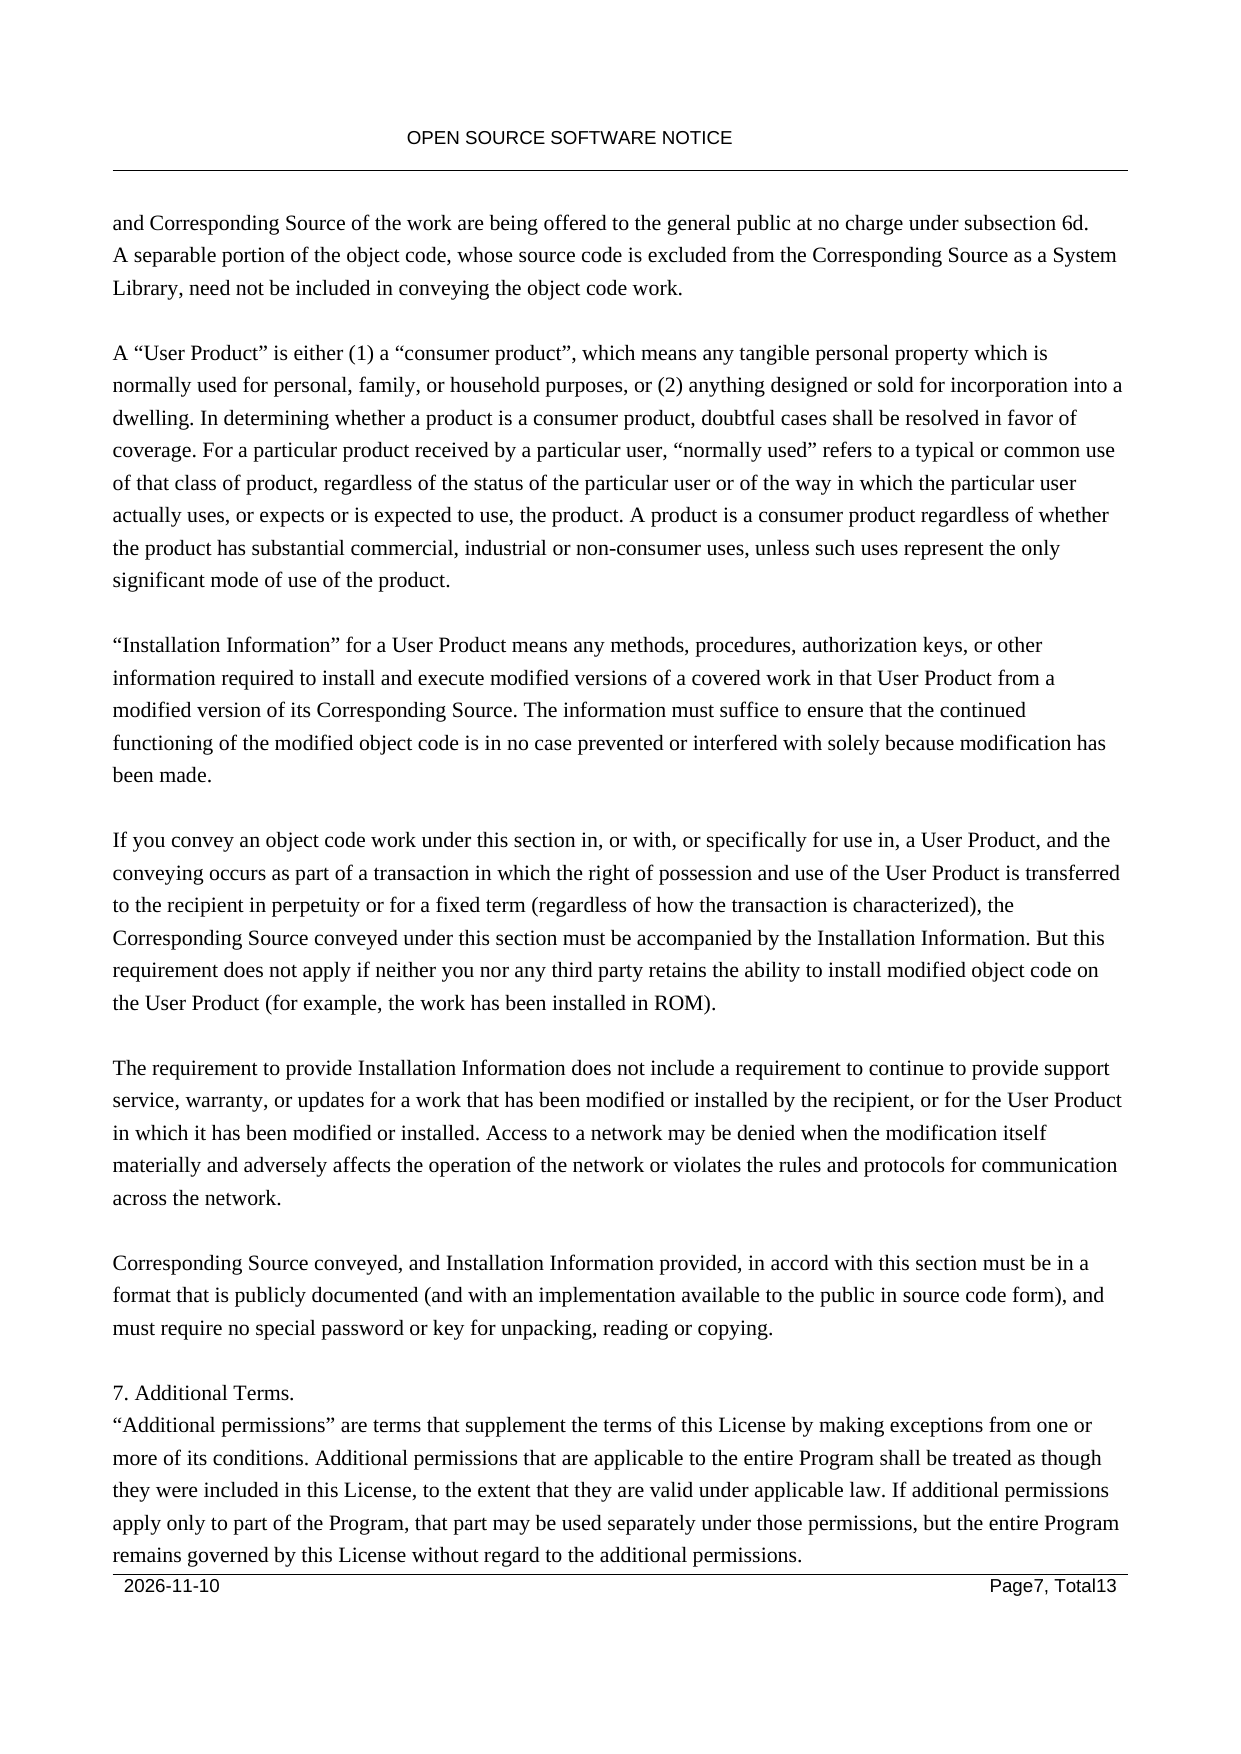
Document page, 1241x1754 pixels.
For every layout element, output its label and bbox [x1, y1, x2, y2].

text [112, 206, 1128, 1571]
